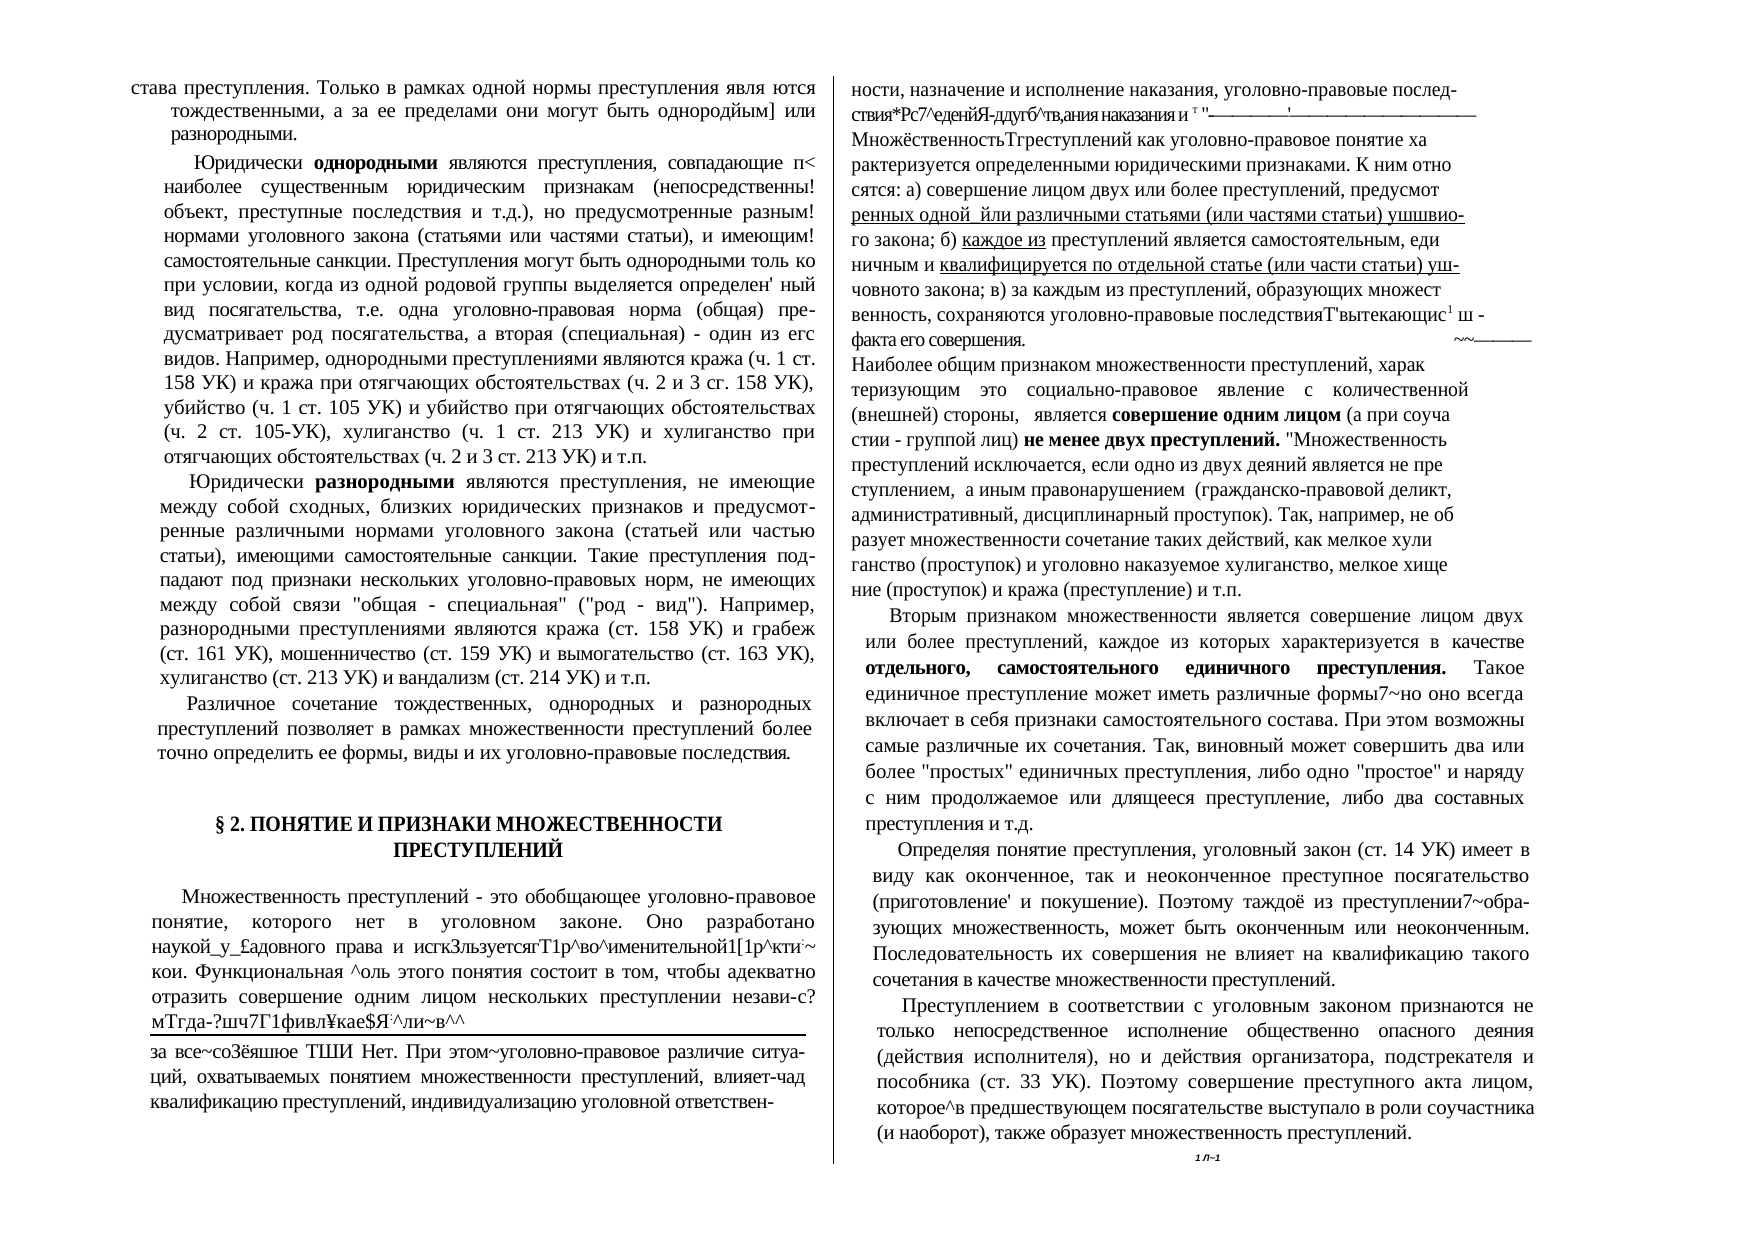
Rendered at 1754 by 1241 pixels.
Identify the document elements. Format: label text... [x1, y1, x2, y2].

text за все~соЗёяшюе ТШИ Нет. При этом~уголовно-правовое различие ситуа-ций, охватываемых понятием множественности преступлений, влияет-чад квалификацию преступлений, индивидуализацию уголовной ответствен- [150, 1036, 806, 1113]
text Определяя понятие преступления, уголовный закон (ст. 14 УК) имеет в виду как оконченное, так и неоконченное преступное посягательство (приготовление' и покушение). Поэтому таждоё из преступлении7~обра-зующих множественность, может быть оконченным или неоконченным. Последовательность их совершения не влияет на квалификацию такого сочетания в качестве множественности преступлений. [872, 836, 1530, 992]
text Юридически однородными являются преступления, совпадающие п< наиболее существенным юридическим признакам (непосредственны! объект, преступные последствия и т.д.), но предусмотренные разным! нормами уголовного закона (статьями или частями статьи), и имеющим! самостоятельные санкции. Преступления могут быть однородными толь ко при условии, когда из одной родовой группы выделяется определен' ный вид посягательства, т.е. одна уголовно-правовая норма (общая) предусматривает род посягательства, а вторая (специальная) - один из егс видов. Например, однородными преступлениями являются кража (ч. 1 ст. 158 УК) и кража при отягчающих обстоятельствах (ч. 2 и 3 сг. 158 УК), убийство (ч. 1 ст. 105 УК) и убийство при отягчающих обстоятельствах (ч. 2 ст. 105-УК), хулиганство (ч. 1 ст. 213 УК) и хулиганство при отягчающих обстоятельствах (ч. 2 и 3 ст. 213 УК) и т.п. [163, 150, 816, 468]
text § 2. ПОНЯТИЕ И ПРИЗНАКИ МНОЖЕСТВЕННОСТИ ПРЕСТУПЛЕНИЙ [215, 811, 774, 863]
text Преступлением в соответствии с уголовным законом признаются не только непосредственное исполнение общественно опасного деяния (действия исполнителя), но и действия организатора, подстрекателя и пособника (ст. 33 УК). Поэтому совершение преступного акта лицом, которое^в предшествующем посягательстве выступало в роли соучастника (и наоборот), также образует множественность преступлений. [877, 992, 1534, 1145]
text Вторым признаком множественности является совершение лицом двух или более преступлений, каждое из которых характеризуется в качестве отдельного, самостоятельного единичного преступления. Такое единичное преступление может иметь различные формы7~но оно всегда включает в себя признаки самостоятельного состава. При этом возможны самые различные их сочетания. Так, виновный может совершить два или более "простых" единичных преступления, либо одно "простое" и наряду с ним продолжаемое или длящееся преступление, либо два составных преступления и т.д. [865, 601, 1524, 836]
text ности, назначение и исполнение наказания, уголовно-правовые послед- ствия*Рс7^еденйЯ-ддугб^тв,ания наказания и т "-————'—————————— МножёственностьТгреступлений как уголовно-правовое понятие ха рактеризуется определенными юридическими признаками. К ним отно сятся: а) совершение лицом двух или более преступлений, предусмот ренных одной_йли различными статьями (или частями статьи) ушшвио- го закона; б) каждое из преступлений является самостоятельным, еди ничным и квалифицируется по отдельной статье (или части статьи) уш- човното закона; в) за каждым из преступлений, образующих множест венность, сохраняются уголовно-правовые последствияТ'вытекающис1 ш - факта его совершения. ~~——— Наиболее общим признаком множественности преступлений, харак теризующим это социально-правовое явление с количественной (внешней) стороны, является совершение одним лицом (а при соуча стии - группой лиц) не менее двух преступлений. "Множественность преступлений исключается, если одно из двух деяний является не пре ступлением, а иным правонарушением (гражданско-правовой деликт, административный, дисциплинарный проступок). Так, например, не об разует множественности сочетание таких действий, как мелкое хули ганство (проступок) и уголовно наказуемое хулиганство, мелкое хище ние (проступок) и кража (преступление) и т.п. [851, 76, 1534, 601]
text Различное сочетание тождественных, однородных и разнородных преступлений позволяет в рамках множественности преступлений более точно определить ее формы, виды и их уголовно-правовые последствия. [157, 691, 812, 764]
text Множественность преступлений - это обобщающее уголовно-правовое понятие, которого нет в уголовном законе. Оно разработано наукой_у_£адовного права и исгкЗльзуетсягТ1р^во^именительной1[1р^кти:~ кои. Функциональная ^оль этого понятия состоит в том, чтобы адекватно отразить совершение одним лицом нескольких преступлении незави-с?мТгда-?шч7Г1фивл¥кае$Я:^ли~в^^ [151, 883, 816, 1033]
text става преступления. Только в рамках одной нормы преступления явля ются тождественными, а за ее пределами они могут быть однородйым] или разнородными. [131, 76, 816, 145]
text Юридически разнородными являются преступления, не имеющие между собой сходных, близких юридических признаков и предусмотренные различными нормами уголовного закона (статьей или частью статьи), имеющими самостоятельные санкции. Такие преступления подпадают под признаки нескольких уголовно-правовых норм, не имеющих между собой связи "общая - специальная" ("род - вид"). Например, разнородными преступлениями являются кража (ст. 158 УК) и грабеж (ст. 161 УК), мошенничество (ст. 159 УК) и вымогательство (ст. 163 УК), хулиганство (ст. 213 УК) и вандализм (ст. 214 УК) и т.п. [159, 469, 816, 690]
